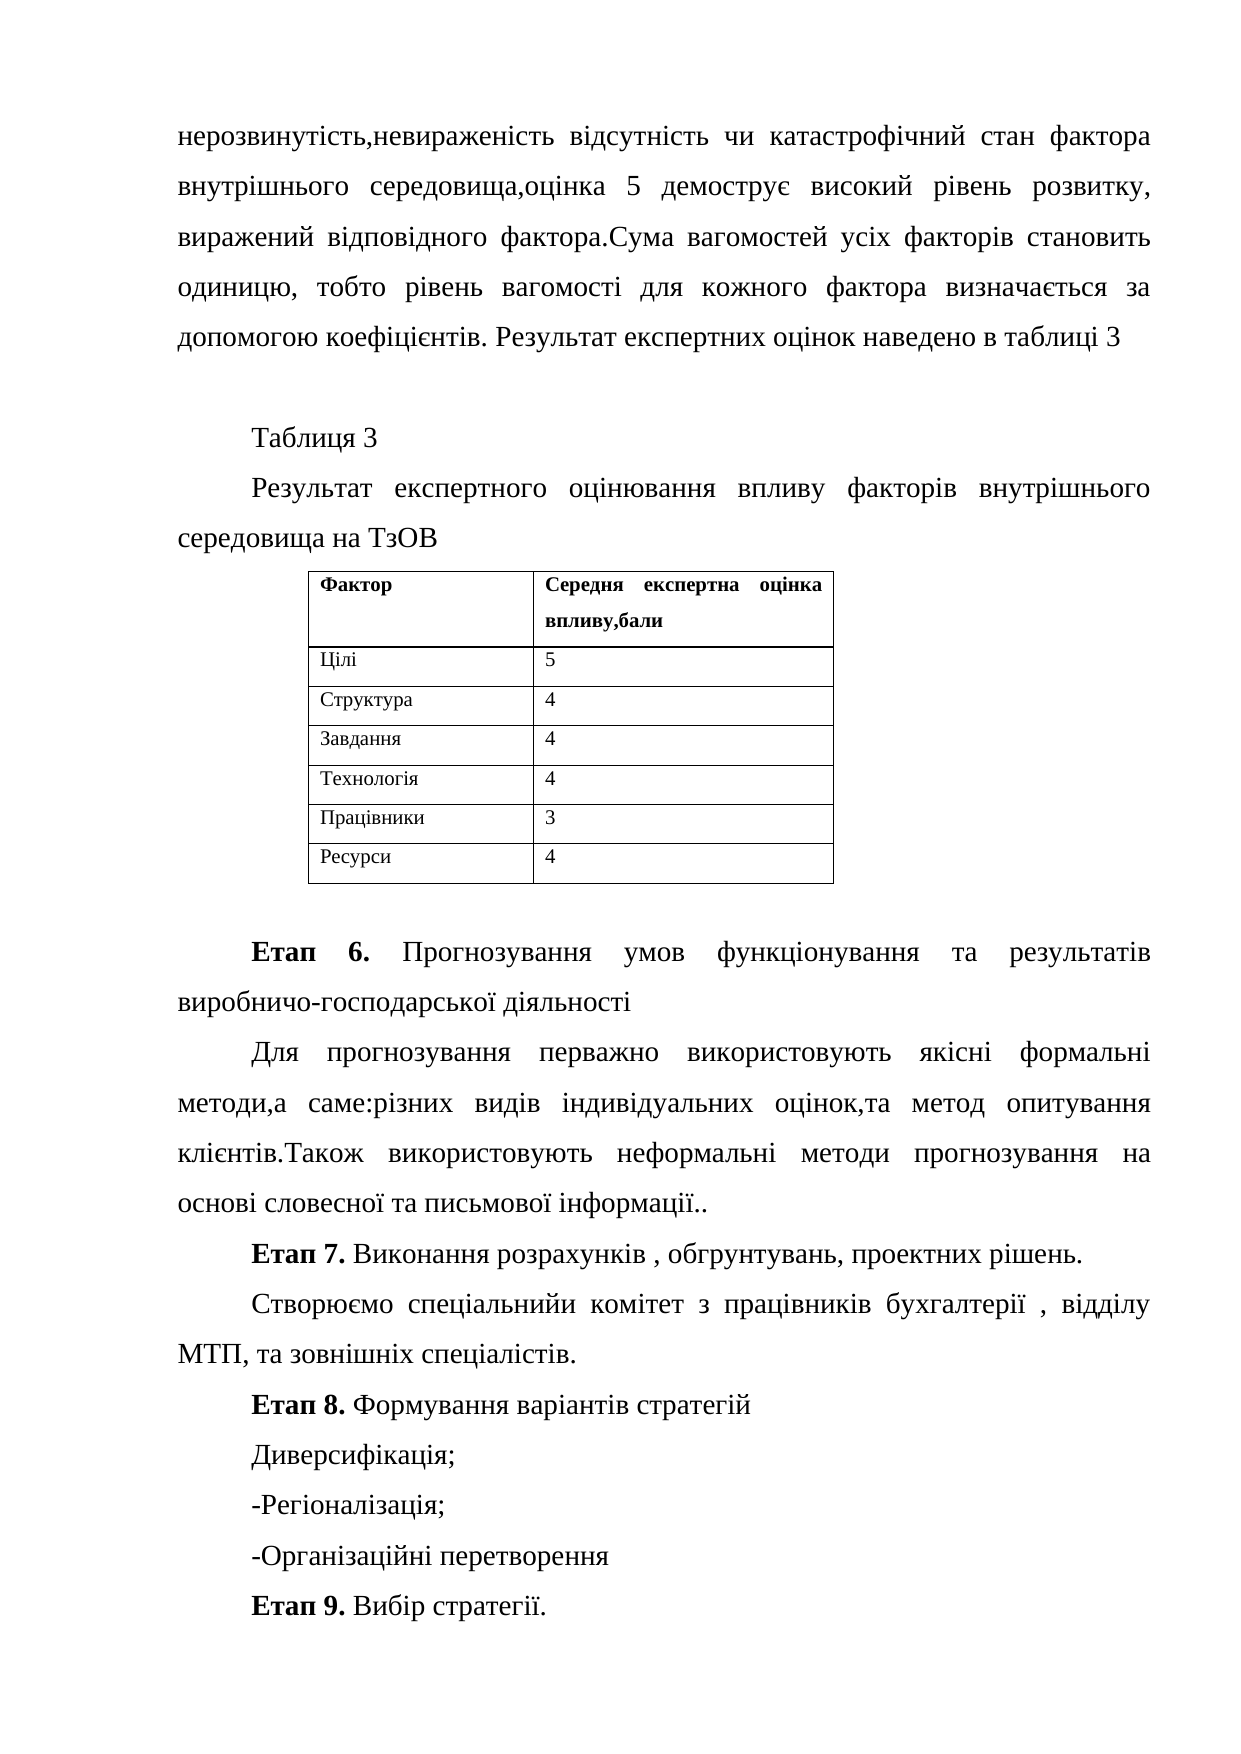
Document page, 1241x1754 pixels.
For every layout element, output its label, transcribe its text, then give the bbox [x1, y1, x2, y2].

text -Організаційні перетворення [177, 1538, 1152, 1571]
table_cell Структура [309, 687, 533, 725]
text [177, 118, 1152, 353]
table_cell Працівники [309, 805, 533, 843]
text Етап 7. Виконання розрахунків , обгрунтувань, проектних рішень. [177, 1236, 1152, 1269]
text Створюємо спеціальнийи комітет з працівників бухгалтерії , відділу МТП, та зовнішніх спеціалістів. [177, 1286, 1152, 1370]
table_header Середня експертна оцінка впливу,бали [534, 572, 833, 646]
table_cell 4 [534, 726, 833, 764]
table_cell 4 [534, 844, 833, 883]
text -Регіоналізація; [177, 1487, 1152, 1521]
table_header Фактор [309, 572, 533, 646]
table_cell 5 [534, 648, 833, 686]
table_cell 4 [534, 766, 833, 804]
table_cell Технологія [309, 766, 533, 804]
text Етап 9. Вибір стратегії. [177, 1588, 1152, 1622]
table_cell Ресурси [309, 844, 533, 883]
table_cell Цілі [309, 648, 533, 686]
text Результат експертного оцінювання впливу факторів внутрішнього середовища на ТзОВ [177, 470, 1152, 554]
text Етап 6. Прогнозування умов функціонування та результатів виробничо-господарської діяльності [177, 934, 1152, 1018]
table_cell 3 [534, 805, 833, 843]
text Для прогнозування перважно використовують якісні формальні методи,а саме:різних видів індивідуальних оцінок,та метод опитування клієнтів.Також використовують неформальні методи прогнозування на основі словесної та письмової інформації.. [177, 1034, 1152, 1219]
table_cell 4 [534, 687, 833, 725]
table_cell Завдання [309, 726, 533, 764]
text Таблиця 3 [177, 420, 1152, 453]
text Етап 8. Формування варіантів стратегій [177, 1387, 1152, 1420]
text Диверсифікація; [177, 1437, 1152, 1471]
